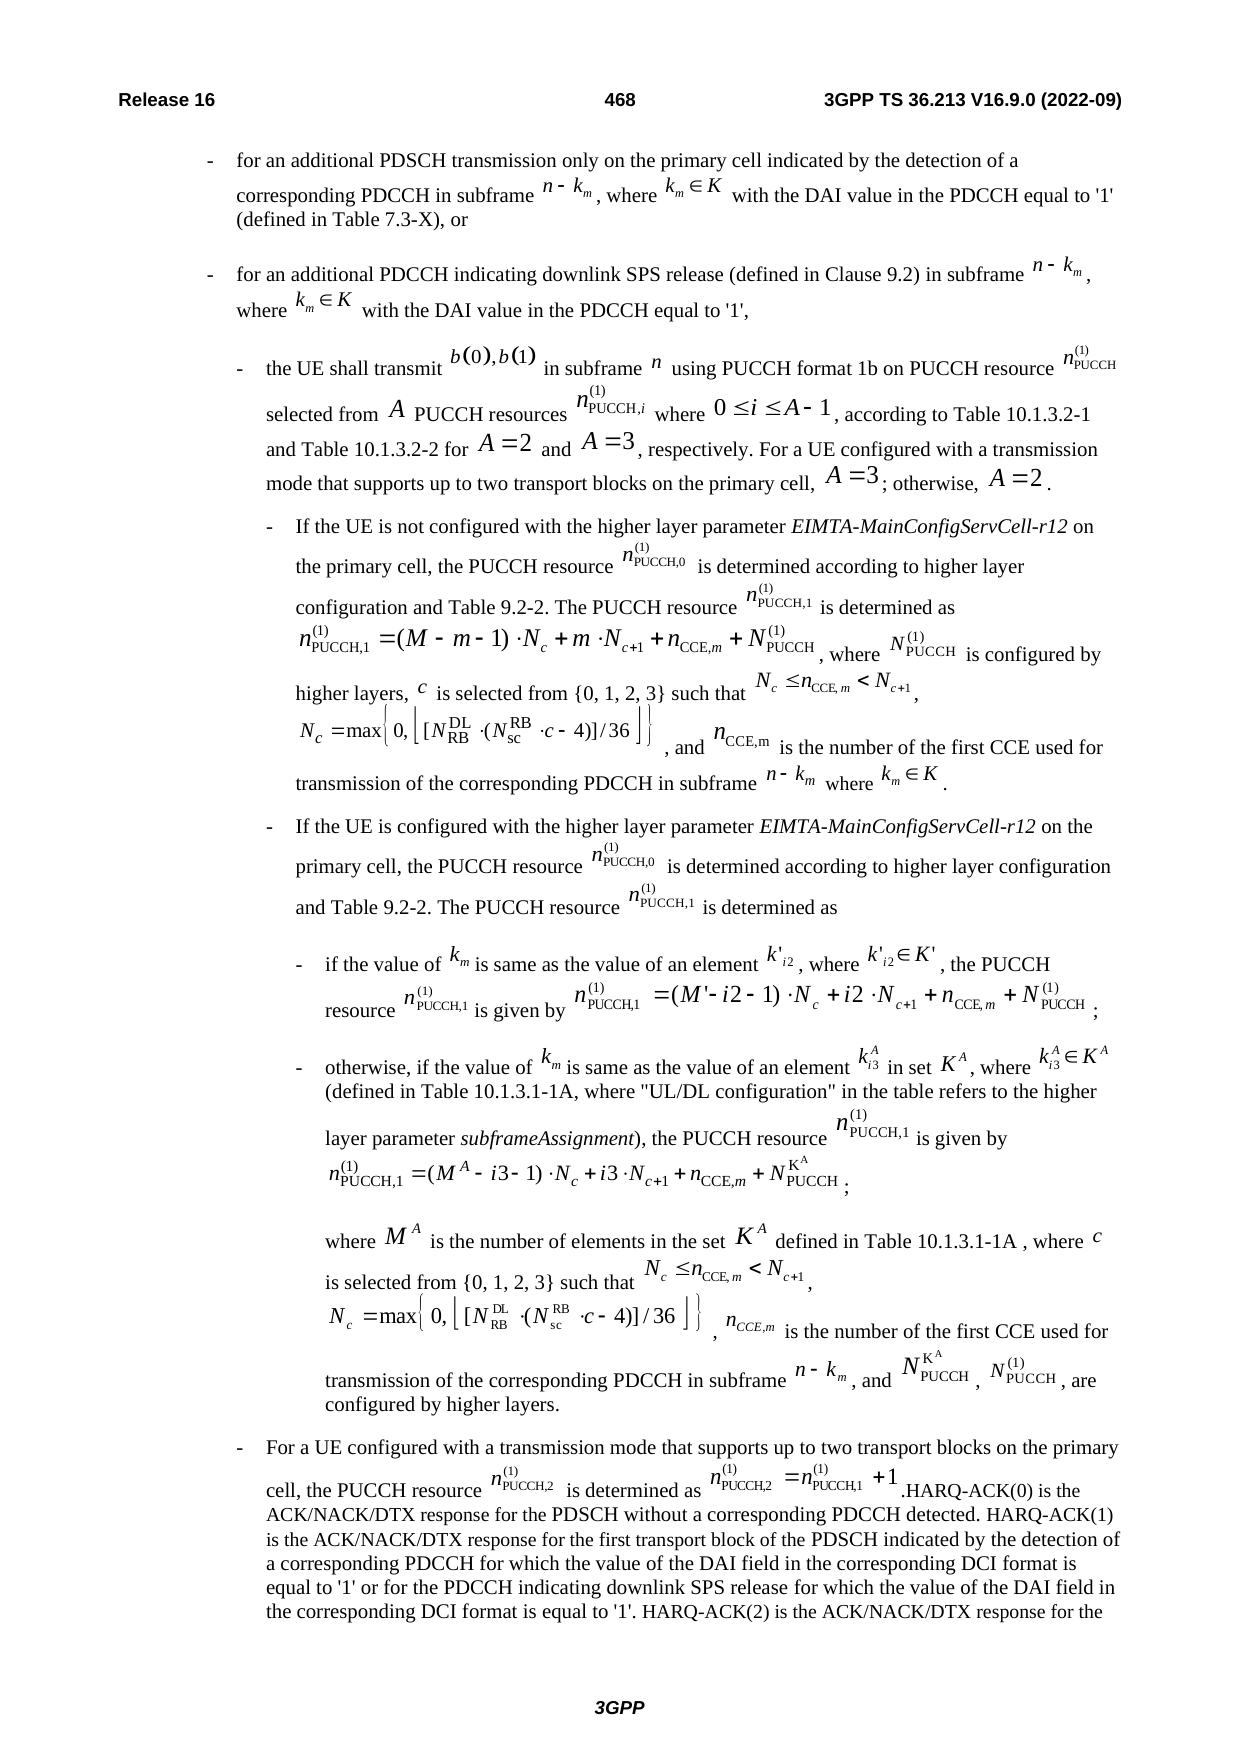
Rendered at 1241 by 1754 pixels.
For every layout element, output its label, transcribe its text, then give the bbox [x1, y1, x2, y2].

text - for an additional PDSCH transmission only on the primary cell indicated by the detection of a corresponding PDCCH in subframe , where with the DAI value in the PDCCH equal to '1' (defined in Table 7.3-X), or [207, 147, 1122, 231]
text - If the UE is not configured with the higher layer parameter EIMTA-MainConfigServCell-r12 on the primary cell, the PUCCH resource is determined according to higher layer configuration and Table 9.2-2. The PUCCH resource is determined as , where is configured by higher layers, is selected from {0, 1, 2, 3} such that , , and is the number of the first CCE used for transmission of the corresponding PDCCH in subframe where . [266, 514, 1122, 795]
text - for an additional PDCCH indicating downlink SPS release (defined in Clause 9.2) in subframe , where with the DAI value in the PDCCH equal to '1', [207, 250, 1122, 322]
text - the UE shall transmit in subframe using PUCCH format 1b on PUCCH resource selected from PUCCH resources where , according to Table .2-1 and Table 10.1.3.2-2 for and , respectively. For a UE configured with a transmission mode that supports up to two transport blocks on the primary cell, ; otherwise, . [236, 341, 1122, 495]
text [236, 1435, 1122, 1623]
text - if the value of is same as the value of an element , where , the PUCCH resource is given by ; [295, 937, 1122, 1022]
text - If the UE is configured with the higher layer parameter EIMTA-MainConfigServCell-r12 on the primary cell, the PUCCH resource is determined according to higher layer configuration and Table 9.2-2. The PUCCH resource is determined as [266, 814, 1122, 919]
text where is the number of elements in the set defined in Table 10.1.3.1-1A , where is selected from {0, 1, 2, 3} such that , , is the number of the first CCE used for transmission of the corresponding PDCCH in subframe , and , , are configured by higher layers. [295, 1217, 1122, 1416]
text - otherwise, if the value of is same as the value of an element in set , where (defined in Table 10.1.3.1-1A, where "UL/DL configuration" in the table refers to the higher layer parameter subframeAssignment), the PUCCH resource is given by ; [295, 1040, 1122, 1198]
